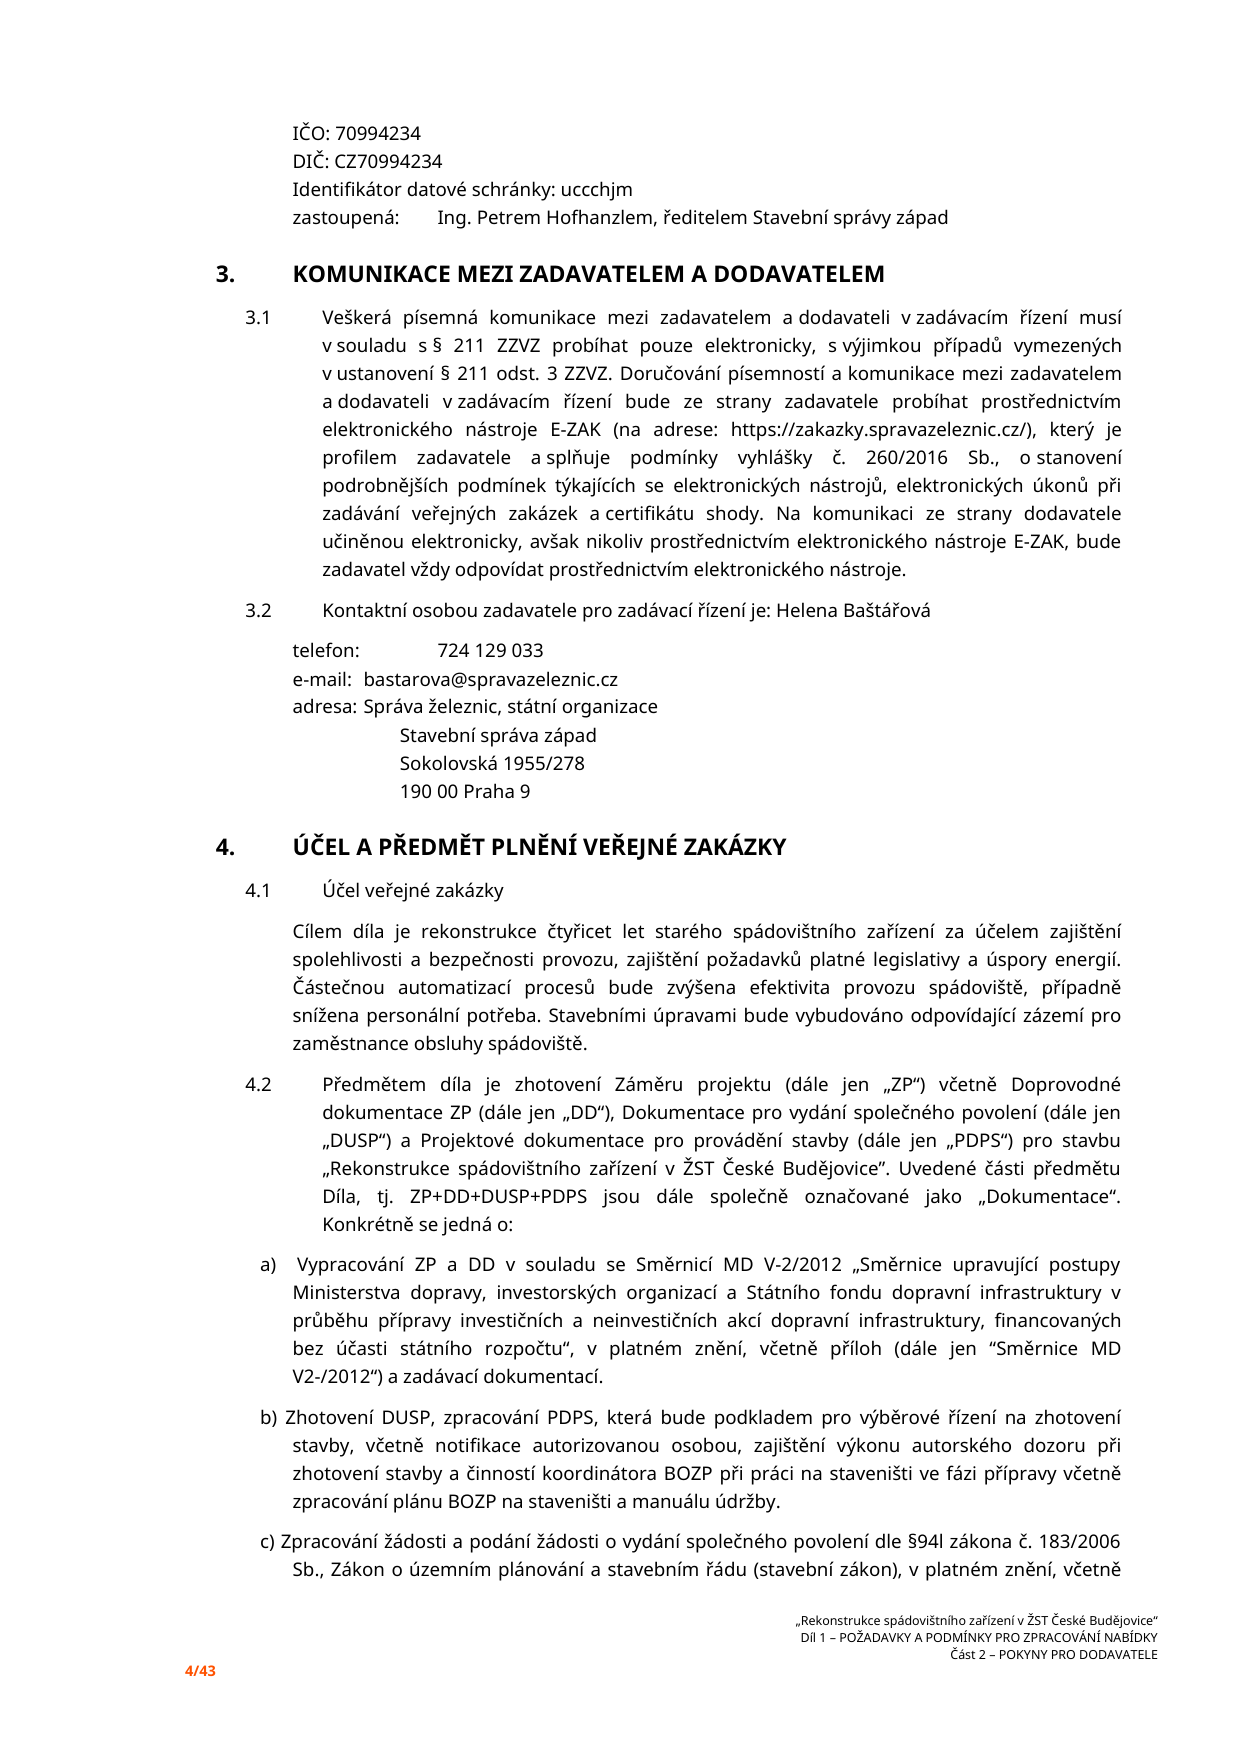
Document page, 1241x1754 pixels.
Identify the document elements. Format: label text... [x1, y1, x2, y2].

list b) Zhotovení DUSP, zpracování PDPS, která bude podkladem pro výběrové řízení na zhotovení stavby, včetně notifikace autorizovanou osobou, zajištění výkonu autorského dozoru při zhotovení stavby a činností koordinátora BOZP při práci na staveništi ve fázi přípravy včetně zpracování plánu BOZP na staveništi a manuálu údržby. [260, 1404, 1122, 1514]
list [260, 1529, 1122, 1582]
text zastoupená: Ing. Petrem Hofhanzlem, ředitelem Stavební správy západ [292, 205, 1122, 230]
text 190 00 Praha 9 [292, 778, 1122, 803]
text IČO: 70994234 [292, 121, 1122, 146]
text e-mail: bastarova@spravazeleznic.cz [292, 666, 1122, 691]
text DIČ: CZ70994234 [292, 149, 1122, 174]
text Stavební správa západ [292, 722, 1122, 747]
text Předmětem díla je zhotovení Záměru projektu (dále jen „ZP“) včetně Doprovodné dokumentace ZP (dále jen „DD“), Dokumentace pro vydání společného povolení (dále jen „DUSP“) a Projektové dokumentace pro provádění stavby (dále jen „PDPS“) pro stavbu „Rekonstrukce spádovištního zařízení v ŽST České Budějovice”. Uvedené části předmětu Díla, tj. ZP+DD+DUSP+PDPS jsou dále společně označované jako „Dokumentace“. Konkrétně se jedná o: [245, 1071, 1122, 1237]
text Veškerá písemná komunikace mezi zadavatelem a dodavateli v zadávacím řízení musí v souladu s § 211 ZZVZ probíhat pouze elektronicky, s výjimkou případů vymezených v ustanovení § 211 odst. 3 ZZVZ. Doručování písemností a komunikace mezi zadavatelem a dodavateli v zadávacím řízení bude ze strany zadavatele probíhat prostřednictvím elektronického nástroje E-ZAK (na adrese: https://zakazky.spravazeleznic.cz/), který je profilem zadavatele a splňuje podmínky vyhlášky č. 260/2016 Sb., o stanovení podrobnějších podmínek týkajících se elektronických nástrojů, elektronických úkonů při zadávání veřejných zakázek a certifikátu shody. Na komunikaci ze strany dodavatele učiněnou elektronicky, avšak nikoliv prostřednictvím elektronického nástroje E-ZAK, bude zadavatel vždy odpovídat prostřednictvím elektronického nástroje. [245, 304, 1122, 582]
text Cílem díla je rekonstrukce čtyřicet let starého spádovištního zařízení za účelem zajištění spolehlivosti a bezpečnosti provozu, zajištění požadavků platné legislativy a úspory energií. Částečnou automatizací procesů bude zvýšena efektivita provozu spádoviště, případně snížena personální potřeba. Stavebními úpravami bude vybudováno odpovídající zázemí pro zaměstnance obsluhy spádoviště. [292, 918, 1122, 1056]
text Kontaktní osobou zadavatele pro zadávací řízení je: Helena Baštářová [245, 597, 1122, 623]
text telefon: 724 129 033 [292, 638, 1122, 663]
text Identifikátor datové schránky: uccchjm [292, 177, 1122, 202]
list a) Vypracování ZP a DD v souladu se Směrnicí MD V-2/2012 „Směrnice upravující postupy Ministerstva dopravy, investorských organizací a Státního fondu dopravní infrastruktury v průběhu přípravy investičních a neinvestičních akcí dopravní infrastruktury, financovaných bez účasti státního rozpočtu“, v platném znění, včetně příloh (dále jen “Směrnice MD V2-/2012“) a zadávací dokumentací. [260, 1252, 1122, 1389]
text adresa: Správa železnic, státní organizace [292, 694, 1122, 719]
text Účel veřejné zakázky [245, 878, 1122, 903]
text KOMUNIKACE MEZI ZADAVATELEM a DODAVATELEM [216, 258, 1122, 289]
text ÚČEL a PŘEDMĚT PLNĚNÍ VEŘEJNÉ ZAKÁZKY [216, 831, 1122, 862]
text Sokolovská 1955/278 [292, 750, 1122, 775]
